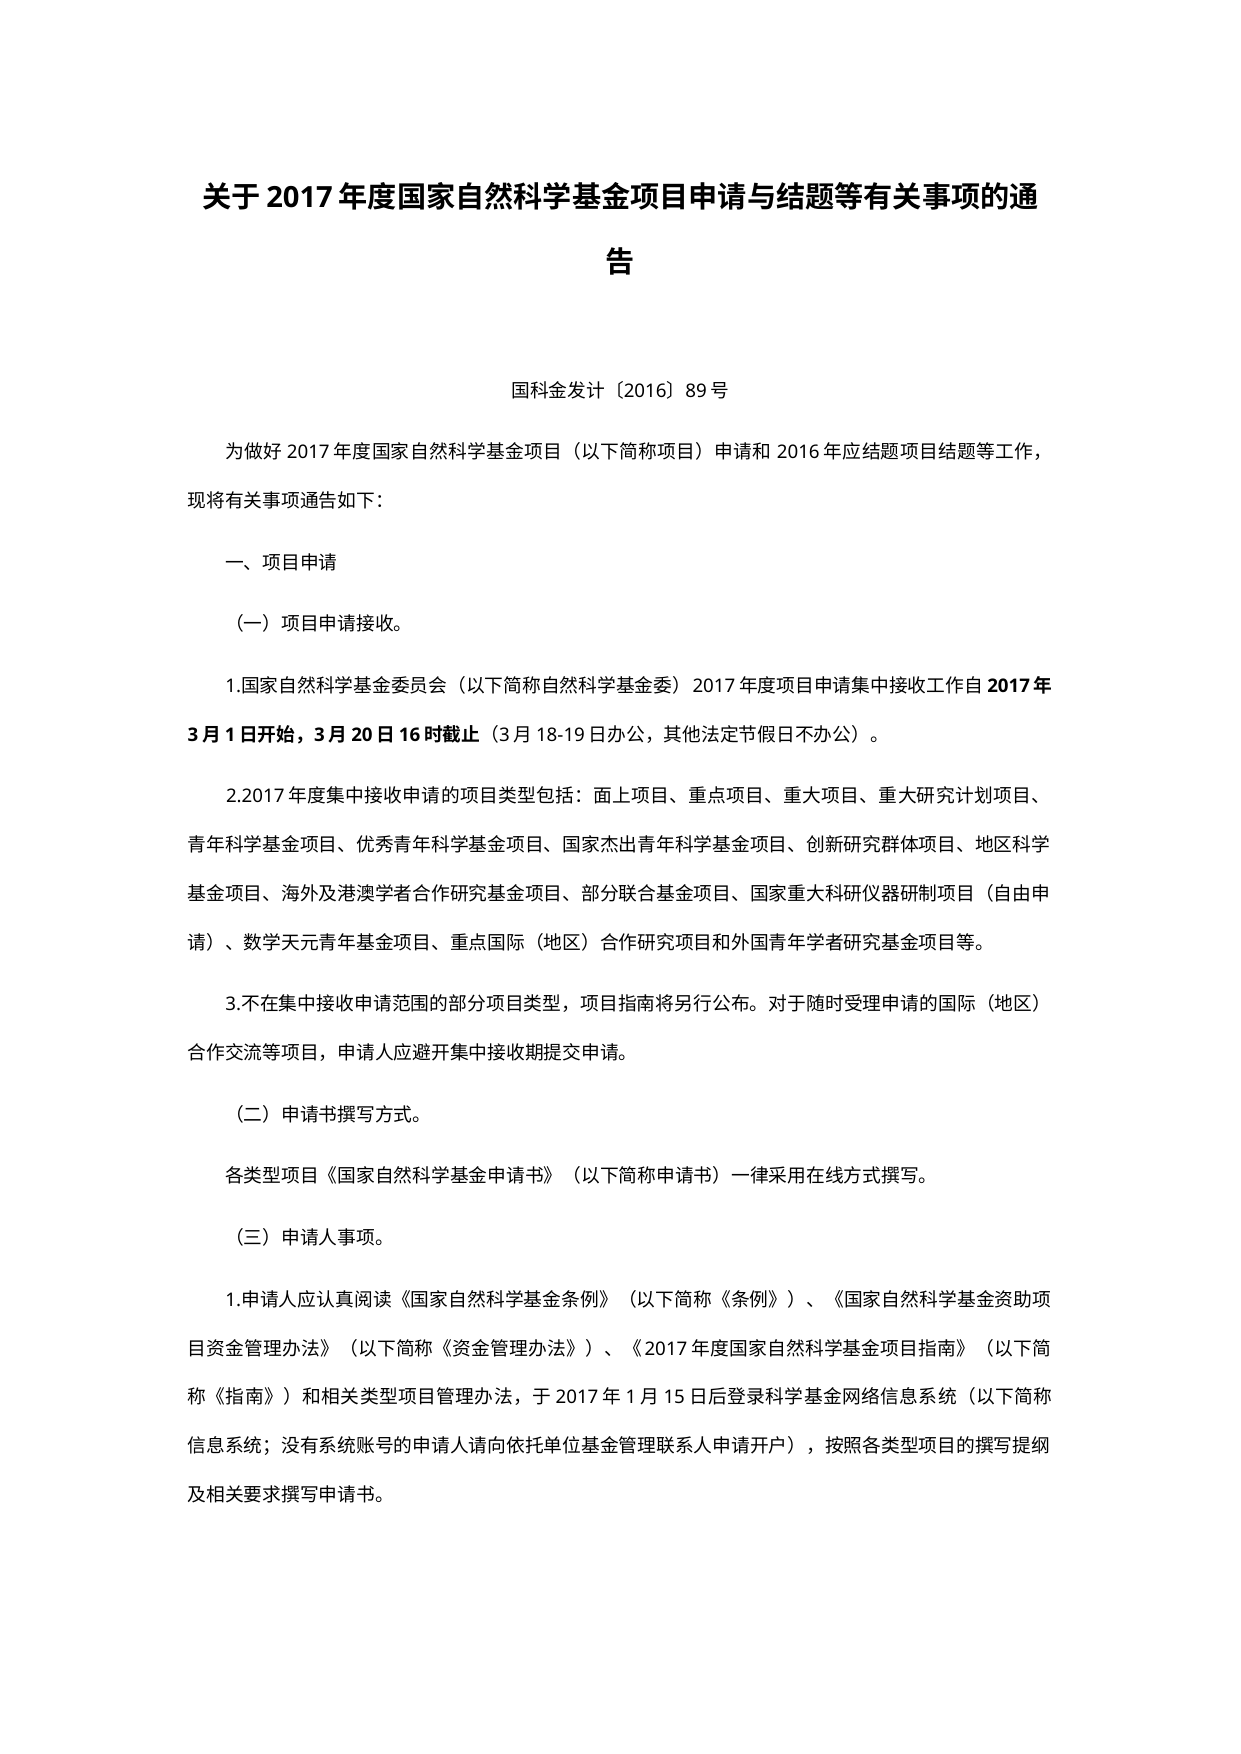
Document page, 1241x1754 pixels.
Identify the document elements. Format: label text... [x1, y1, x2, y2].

text 1.申请人应认真阅读《国家自然科学基金条例》（以下简称《条例》）、《国家自然科学基金资助项目资金管理办法》（以下简称《资金管理办法》）、《2017年度国家自然科学基金项目指南》（以下简称《指南》）和相关类型项目管理办法，于2017年1月15日后登录科学基金网络信息系统（以下简称信息系统；没有系统账号的申请人请向依托单位基金管理联系人申请开户），按照各类型项目的撰写提纲及相关要求撰写申请书。 [187, 1282, 1053, 1509]
text （一）项目申请接收。 [187, 606, 1053, 639]
text 为做好2017年度国家自然科学基金项目（以下简称项目）申请和2016年应结题项目结题等工作，现将有关事项通告如下： [187, 434, 1053, 516]
text 关于2017年度国家自然科学基金项目申请与结题等有关事项的通告 [187, 162, 1053, 292]
text （二）申请书撰写方式。 [187, 1097, 1053, 1129]
text 3.不在集中接收申请范围的部分项目类型，项目指南将另行公布。对于随时受理申请的国际（地区）合作交流等项目，申请人应避开集中接收期提交申请。 [187, 986, 1053, 1068]
text 各类型项目《国家自然科学基金申请书》（以下简称申请书）一律采用在线方式撰写。 [187, 1158, 1053, 1191]
text 一、项目申请 [187, 545, 1053, 577]
text 1.国家自然科学基金委员会（以下简称自然科学基金委）2017年度项目申请集中接收工作自2017年3月1日开始，3月20日16时截止（3月18-19日办公，其他法定节假日不办公）。 [187, 668, 1053, 749]
text 国科金发计〔2016〕89号 [187, 373, 1053, 405]
text （三）申请人事项。 [187, 1220, 1053, 1253]
text 2.2017年度集中接收申请的项目类型包括：面上项目、重点项目、重大项目、重大研究计划项目、青年科学基金项目、优秀青年科学基金项目、国家杰出青年科学基金项目、创新研究群体项目、地区科学基金项目、海外及港澳学者合作研究基金项目、部分联合基金项目、国家重大科研仪器研制项目（自由申请）、数学天元青年基金项目、重点国际（地区）合作研究项目和外国青年学者研究基金项目等。 [187, 778, 1053, 957]
